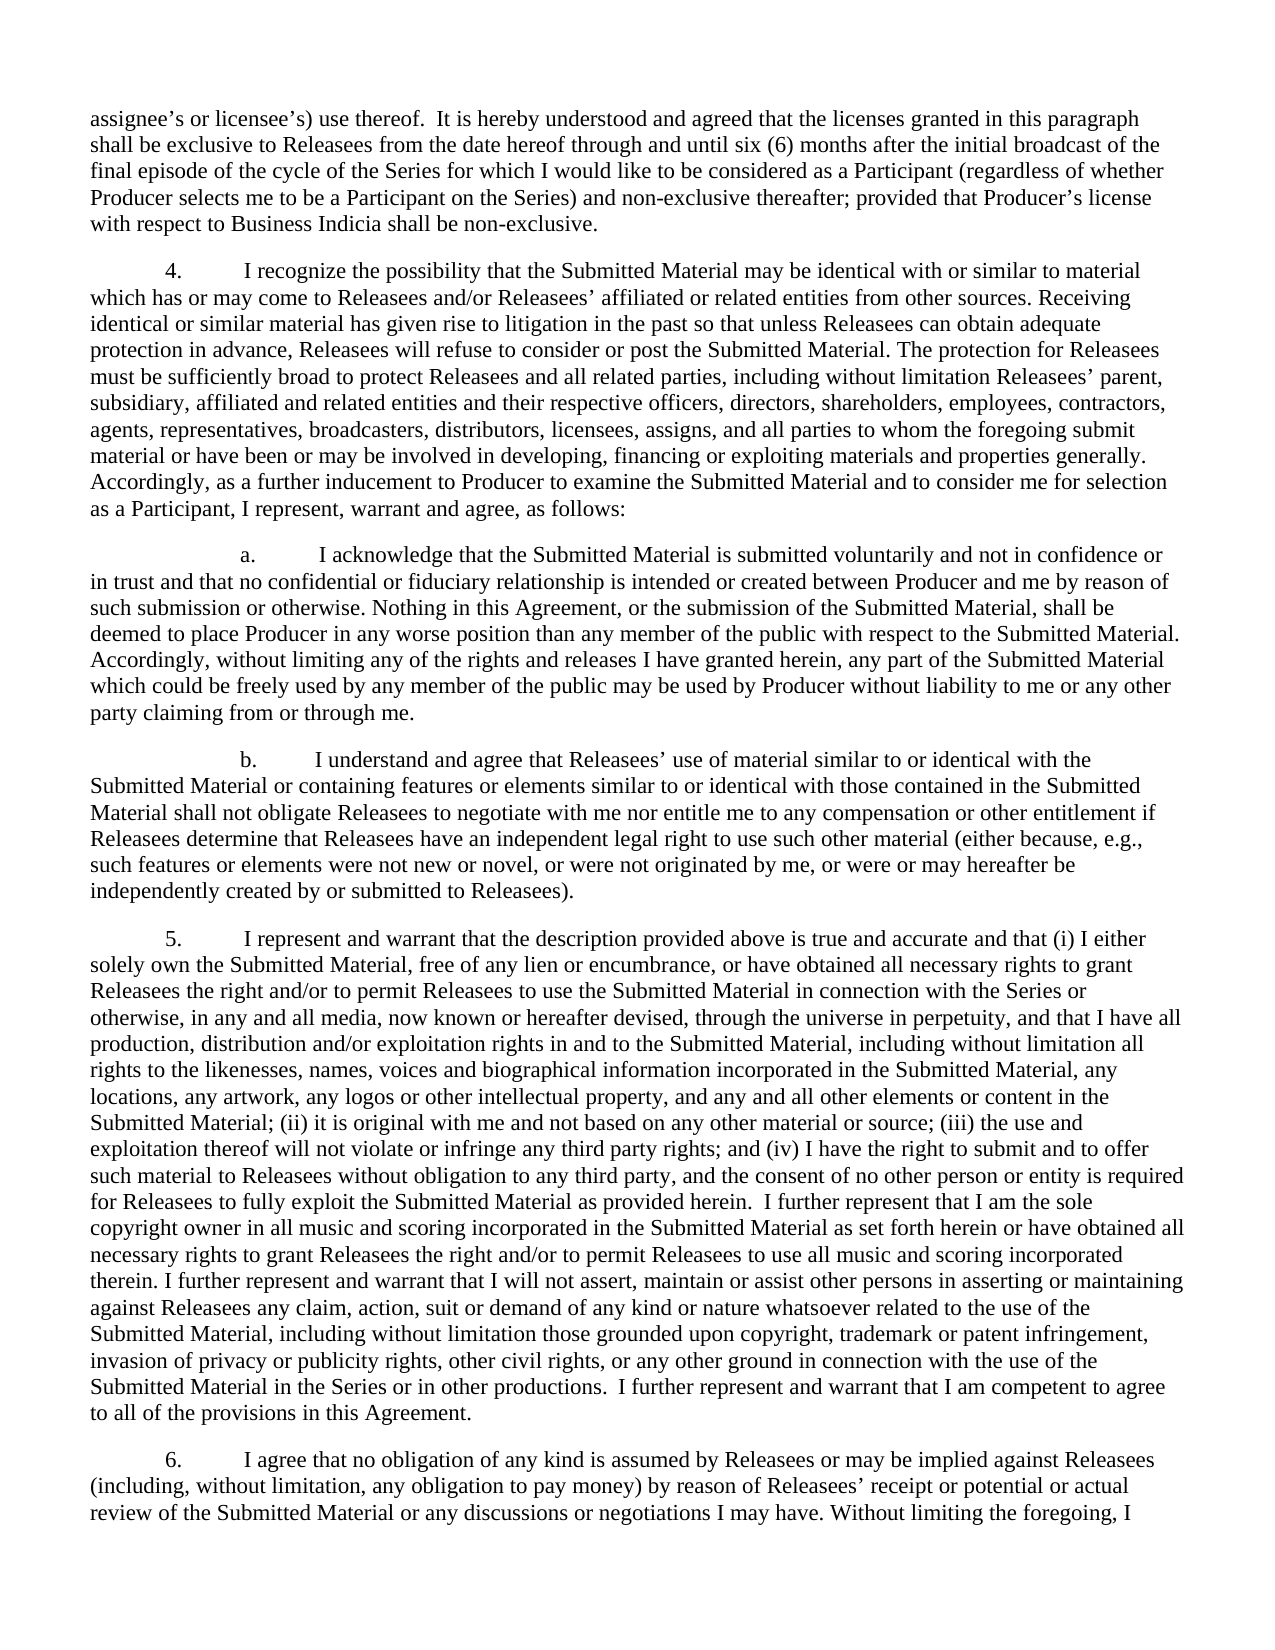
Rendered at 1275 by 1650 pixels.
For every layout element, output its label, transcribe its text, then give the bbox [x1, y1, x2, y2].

text Submitted Material in the Series or in other productions. I further represent and warrant that I am competent to agree [90, 1373, 1198, 1399]
text b. I understand and agree that Releasees’ use of material similar to or identical with the Submitted Material or containing features or elements similar to or identical with those contained in the Submitted Material shall not obligate Releasees to negotiate with me nor entitle me to any compensation or other entitlement if Releasees determine that Releasees have an independent legal right to use such other material (either because, e.g., such features or elements were not new or novel, or were not originated by me, or were or may hereafter be independently created by or submitted to Releasees). [90, 746, 1161, 904]
text copyright owner in all music and scoring incorporated in the Submitted Material as set forth herein or have obtained all necessary rights to grant Releasees the right and/or to permit Releasees to use all music and scoring incorporated therein. I further represent and warrant that I will not assert, maintain or assist other persons in asserting or maintaining against Releasees any claim, action, suit or demand of any kind or nature whatsoever related to the use of the [90, 1215, 1190, 1321]
text Submitted Material, including without limitation those grounded upon copyright, trademark or patent infringement, invasion of privacy or publicity rights, other civil rights, or any other ground in connection with the use of the [90, 1321, 1154, 1373]
text to all of the provisions in this Agreement. [90, 1399, 1198, 1426]
text a. I acknowledge that the Submitted Material is submitted voluntarily and not in confidence or in trust and that no confidential or fiduciary relationship is intended or created between Producer and me by reason of such submission or otherwise. Nothing in this Agreement, or the submission of the Submitted Material, shall be deemed to place Producer in any worse position than any member of the public with respect to the Submitted Material. Accordingly, without limiting any of the rights and releases I have granted herein, any part of the Submitted Material which could be freely used by any member of the public may be used by Producer without liability to me or any other party claiming from or through me. [90, 542, 1185, 725]
text assignee’s or licensee’s) use thereof. It is hereby understood and agreed that the licenses granted in this paragraph shall be exclusive to Releasees from the date hereof through and until six (6) months after the initial broadcast of the final episode of the cycle of the Series for which I would like to be considered as a Participant (regardless of whether Producer selects me to be a Participant on the Series) and non-exclusive thereafter; provided that Producer’s license with respect to Business Indicia shall be non-exclusive. [90, 105, 1169, 237]
text otherwise, in any and all media, now known or hereafter devised, through the universe in perpetuity, and that I have all production, distribution and/or exploitation rights in and to the Submitted Material, including without limitation all rights to the likenesses, names, voices and biographical information incorporated in the Submitted Material, any locations, any artwork, any logos or other intellectual property, and any and all other elements or content in the Submitted Material; (ii) it is original with me and not based on any other material or source; (iii) the use and exploitation thereof will not violate or infringe any third party rights; and (iv) I have the right to submit and to offer such material to Releasees without obligation to any third party, and the consent of no other person or entity is required for Releasees to fully exploit the Submitted Material as provided herein. I further represent that I am the sole [90, 1004, 1190, 1214]
text 5. I represent and warrant that the description provided above is true and accurate and that (i) I either solely own the Submitted Material, free of any lien or encumbrance, or have obtained all necessary rights to grant Releasees the right and/or to permit Releasees to use the Submitted Material in connection with the Series or [90, 925, 1153, 1004]
text 4. I recognize the possibility that the Submitted Material may be identical with or similar to material which has or may come to Releasees and/or Releasees’ affiliated or related entities from other sources. Receiving identical or similar material has given rise to litigation in the past so that unless Releasees can obtain adequate protection in advance, Releasees will refuse to consider or post the Submitted Material. The protection for Releasees must be sufficiently broad to protect Releasees and all related parties, including without limitation Releasees’ parent, subsidiary, affiliated and related entities and their respective officers, directors, shareholders, employees, contractors, agents, representatives, broadcasters, distributors, licensees, assigns, and all parties to whom the foregoing submit material or have been or may be involved in developing, financing or exploiting materials and properties generally. Accordingly, as a further inducement to Producer to examine the Submitted Material and to consider me for selection as a Participant, I represent, warrant and agree, as follows: [90, 257, 1173, 521]
text 6. I agree that no obligation of any kind is assumed by Releasees or may be implied against Releasees (including, without limitation, any obligation to pay money) by reason of Releasees’ receipt or potential or actual review of the Submitted Material or any discussions or negotiations I may have. Without limiting the foregoing, I [90, 1447, 1162, 1525]
